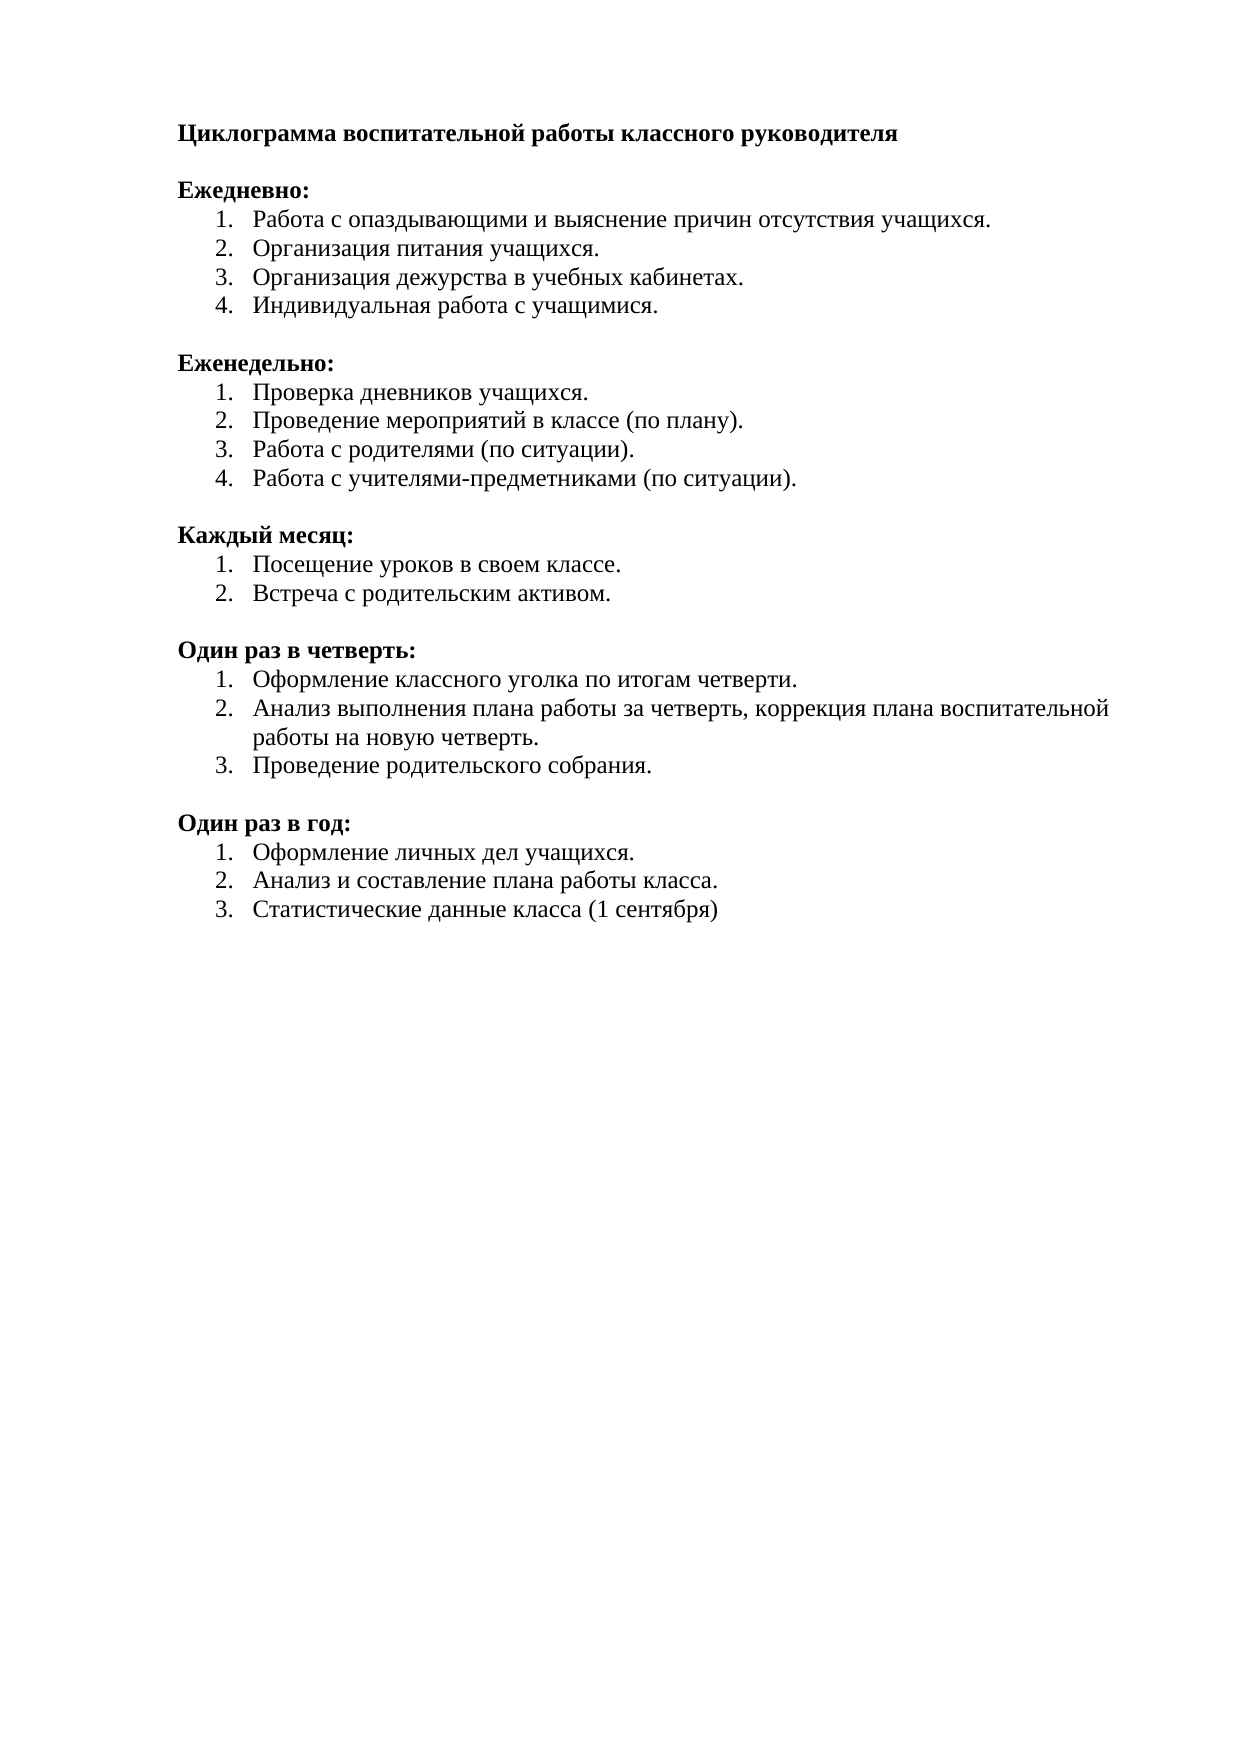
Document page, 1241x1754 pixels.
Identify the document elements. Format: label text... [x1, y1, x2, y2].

text Один раз в четверть: [177, 636, 1152, 664]
text Ежедневно: [177, 176, 1152, 204]
text Каждый месяц: [177, 521, 1152, 549]
list Оформление классного уголка по итогам четверти. [215, 664, 1152, 693]
list Анализ выполнения плана работы за четверть, коррекция плана воспитательной работы на новую четверть. [215, 693, 1152, 751]
list Проведение родительского собрания. [215, 751, 1152, 779]
list Организация дежурства в учебных кабинетах. [215, 262, 1152, 291]
list Организация питания учащихся. [215, 233, 1152, 262]
list Индивидуальная работа с учащимися. [215, 291, 1152, 319]
list Работа с опаздывающими и выяснение причин отсутствия учащихся. [215, 204, 1152, 233]
list Посещение уроков в своем классе. [215, 549, 1152, 578]
list Встреча с родительским активом. [215, 578, 1152, 607]
text Один раз в год: [177, 808, 1152, 837]
list Проверка дневников учащихся. [215, 377, 1152, 406]
list Проведение мероприятий в классе (по плану). [215, 406, 1152, 434]
list Статистические данные класса (1 сентября) [215, 894, 1152, 923]
list Анализ и составление плана работы класса. [215, 866, 1152, 894]
text Циклограмма воспитательной работы классного руководителя [177, 118, 1152, 147]
list Работа с учителями-предметниками (по ситуации). [215, 463, 1152, 492]
text Еженедельно: [177, 348, 1152, 377]
list Оформление личных дел учащихся. [215, 837, 1152, 866]
list Работа с родителями (по ситуации). [215, 434, 1152, 463]
